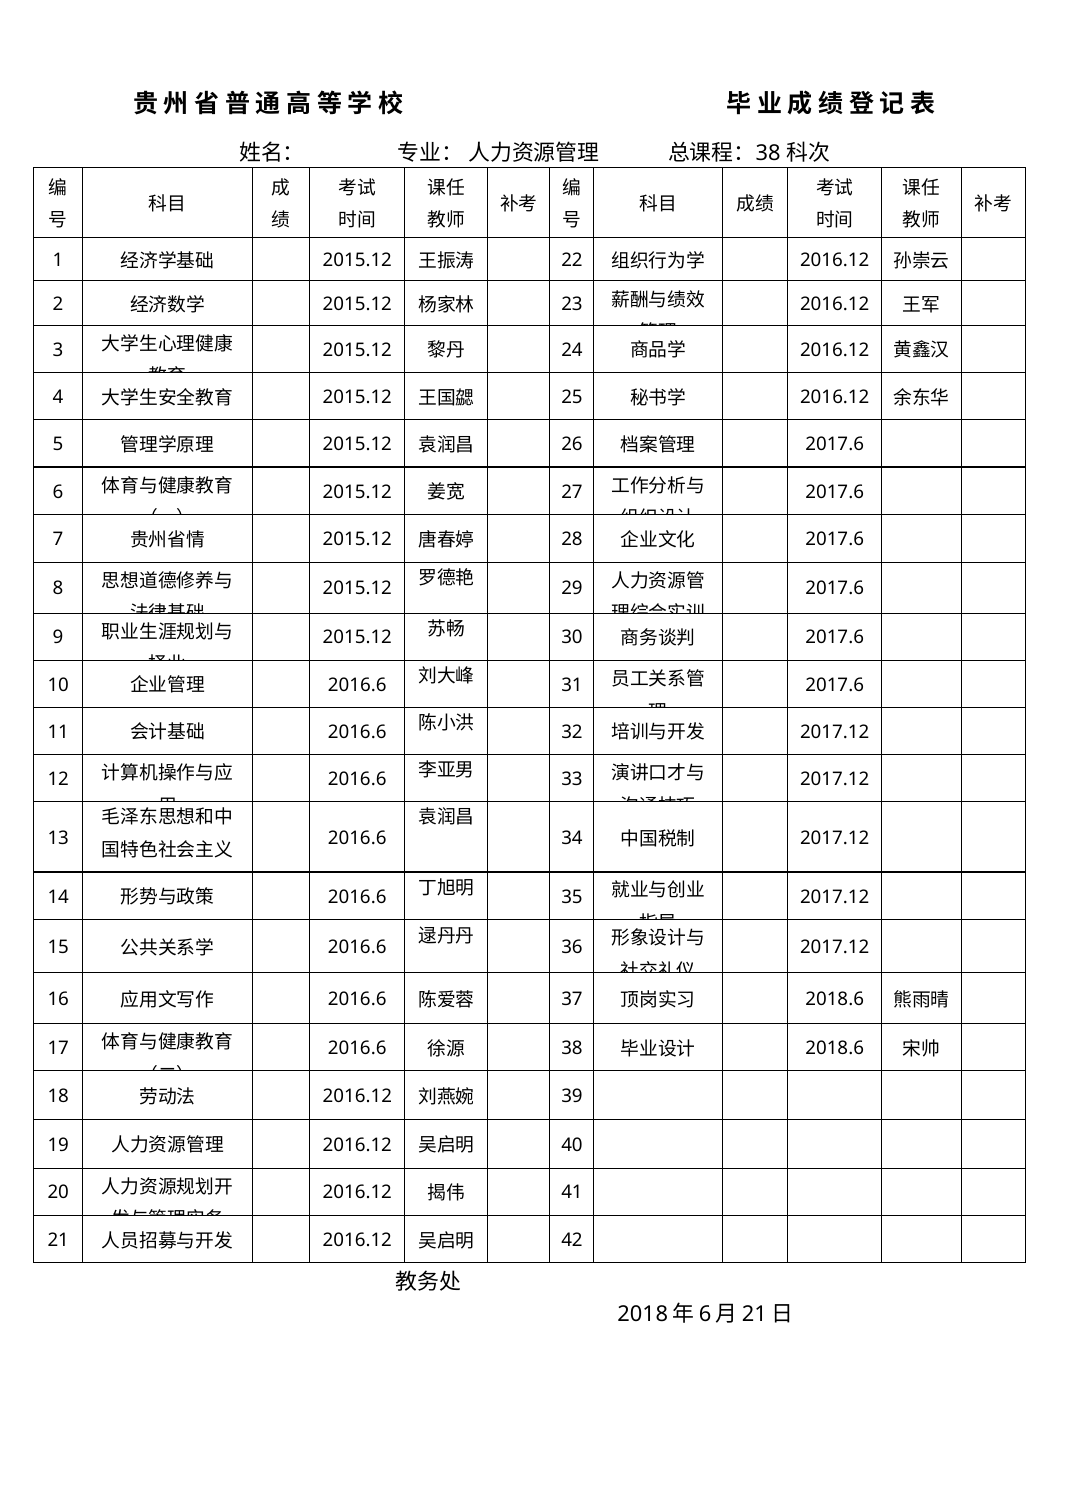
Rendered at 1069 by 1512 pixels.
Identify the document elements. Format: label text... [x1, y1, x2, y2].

table_cell 组织行为学 [594, 238, 722, 280]
table_cell [488, 420, 549, 466]
table_cell [253, 614, 309, 660]
table_cell 人力资源规划开发与管理实务 [83, 1169, 252, 1215]
table_cell 2016.6 [310, 1024, 404, 1070]
table_cell 2015.12 [310, 373, 404, 419]
table_cell [723, 1024, 787, 1070]
table_cell [253, 1120, 309, 1167]
table_cell 袁润昌 [405, 802, 487, 871]
table_cell [253, 708, 309, 754]
table_cell [253, 1024, 309, 1070]
table_cell [962, 802, 1025, 871]
table_cell [488, 1024, 549, 1070]
table_cell 2016.12 [310, 1169, 404, 1215]
table_cell 体育与健康教育（二） [83, 1024, 252, 1070]
table_cell 2017.6 [788, 515, 881, 562]
table_cell [488, 1071, 549, 1119]
table_cell [488, 920, 549, 972]
table_cell 20 [34, 1169, 82, 1215]
table_header 课任 教师 [882, 168, 961, 237]
table_cell [723, 920, 787, 972]
table_cell 7 [34, 515, 82, 562]
table_cell 14 [34, 873, 82, 919]
table_cell 6 [34, 468, 82, 514]
table_cell 5 [34, 420, 82, 466]
table_cell [723, 873, 787, 919]
table_cell 27 [550, 468, 593, 514]
table_cell [723, 1216, 787, 1262]
table_cell [788, 1216, 881, 1262]
table_cell [788, 1169, 881, 1215]
table_cell [488, 326, 549, 372]
table_cell [253, 468, 309, 514]
table_cell [253, 326, 309, 372]
table_cell [788, 1071, 881, 1119]
table_cell [723, 614, 787, 660]
table_cell 思想道德修养与法律基础 [83, 563, 252, 612]
table_cell [723, 515, 787, 562]
table_cell 孙崇云 [882, 238, 961, 280]
table_cell 形象设计与社交礼仪 [594, 920, 722, 972]
table_cell 商务谈判 [594, 614, 722, 660]
table_cell 秘书学 [594, 373, 722, 419]
table_cell [723, 708, 787, 754]
table_cell 陈爱蓉 [405, 973, 487, 1023]
table_cell [962, 326, 1025, 372]
table_cell 25 [550, 373, 593, 419]
table_cell [882, 515, 961, 562]
table_cell [962, 281, 1025, 324]
table_cell [723, 755, 787, 801]
table_cell 余东华 [882, 373, 961, 419]
table_cell 李亚男 [405, 755, 487, 801]
table_cell 大学生心理健康教育 [83, 326, 252, 372]
table_cell [882, 920, 961, 972]
table_cell 2017.12 [788, 802, 881, 871]
table_cell [962, 563, 1025, 612]
table_cell [594, 1120, 722, 1167]
table_cell 2016.6 [310, 802, 404, 871]
table_cell 42 [550, 1216, 593, 1262]
table_cell [488, 708, 549, 754]
table_cell [723, 373, 787, 419]
table_cell [253, 920, 309, 972]
table_cell [962, 755, 1025, 801]
table_cell 30 [550, 614, 593, 660]
table_cell 2016.12 [310, 1120, 404, 1167]
table_cell 2015.12 [310, 326, 404, 372]
table_cell 24 [550, 326, 593, 372]
table_cell 17 [34, 1024, 82, 1070]
table_cell [962, 420, 1025, 466]
table_cell 员工关系管理 [594, 661, 722, 707]
table_cell [253, 420, 309, 466]
table_cell [488, 973, 549, 1023]
table_cell 职业生涯规划与择业 [83, 614, 252, 660]
table_cell [253, 755, 309, 801]
table_cell [253, 281, 309, 324]
table_cell 19 [34, 1120, 82, 1167]
table_cell 2017.12 [788, 708, 881, 754]
table_cell 大学生安全教育 [83, 373, 252, 419]
table_cell 档案管理 [594, 420, 722, 466]
table_cell 39 [550, 1071, 593, 1119]
table_cell 2017.6 [788, 420, 881, 466]
table_cell [723, 802, 787, 871]
table_cell 31 [550, 661, 593, 707]
table_cell 11 [34, 708, 82, 754]
table_cell [962, 1120, 1025, 1167]
table_cell 黄鑫汉 [882, 326, 961, 372]
table_cell 就业与创业指导 [594, 873, 722, 919]
table_cell 29 [550, 563, 593, 612]
table_cell [488, 802, 549, 871]
table_cell 2016.6 [310, 873, 404, 919]
table_cell [962, 1071, 1025, 1119]
table_cell [488, 563, 549, 612]
table_header 补考 [962, 168, 1025, 237]
table_cell [723, 973, 787, 1023]
table_cell [253, 973, 309, 1023]
table_cell 王国勰 [405, 373, 487, 419]
table_cell [882, 802, 961, 871]
text 姓名： 专业： 人力资源管理 总课程：38 科次 [34, 134, 1035, 167]
table_cell 刘大峰 [405, 661, 487, 707]
table_cell 2016.12 [788, 238, 881, 280]
table_cell [962, 1216, 1025, 1262]
table_cell [253, 1071, 309, 1119]
table_cell 企业管理 [83, 661, 252, 707]
table_header 课任 教师 [405, 168, 487, 237]
table_cell [594, 1169, 722, 1215]
table_cell 公共关系学 [83, 920, 252, 972]
table_cell [488, 238, 549, 280]
table_header 科目 [83, 168, 252, 237]
table_cell [723, 1169, 787, 1215]
table_cell 黎丹 [405, 326, 487, 372]
table_cell 1 [34, 238, 82, 280]
table_cell [253, 238, 309, 280]
table_cell [882, 1120, 961, 1167]
table_cell [488, 614, 549, 660]
table_cell 刘燕婉 [405, 1071, 487, 1119]
table_cell 宋帅 [882, 1024, 961, 1070]
table_cell 12 [34, 755, 82, 801]
table_cell 2017.6 [788, 468, 881, 514]
table_cell 33 [550, 755, 593, 801]
table_cell [488, 515, 549, 562]
table_cell 10 [34, 661, 82, 707]
table_cell 企业文化 [594, 515, 722, 562]
table_cell 逯丹丹 [405, 920, 487, 972]
table_header 考试 时间 [310, 168, 404, 237]
table_cell 2015.12 [310, 281, 404, 324]
table_cell 商品学 [594, 326, 722, 372]
table_cell 会计基础 [83, 708, 252, 754]
table_cell 薪酬与绩效管理 [594, 281, 722, 324]
table_cell [962, 515, 1025, 562]
table_cell [962, 614, 1025, 660]
table_cell 28 [550, 515, 593, 562]
table_cell 37 [550, 973, 593, 1023]
table_cell [594, 1071, 722, 1119]
table_cell 2017.12 [788, 920, 881, 972]
table_cell 2016.6 [310, 973, 404, 1023]
table_cell [788, 1120, 881, 1167]
table_cell 揭伟 [405, 1169, 487, 1215]
table_cell 体育与健康教育（一） [83, 468, 252, 514]
table_cell 2016.12 [788, 281, 881, 324]
table_cell 2015.12 [310, 238, 404, 280]
table_cell 吴启明 [405, 1120, 487, 1167]
table_cell [882, 468, 961, 514]
table_cell 15 [34, 920, 82, 972]
table_cell [253, 1216, 309, 1262]
table_cell [488, 468, 549, 514]
table_cell [882, 661, 961, 707]
table_cell 2016.6 [310, 755, 404, 801]
table_cell [253, 661, 309, 707]
table_cell 2016.12 [310, 1216, 404, 1262]
table_cell 26 [550, 420, 593, 466]
table_cell 唐春婷 [405, 515, 487, 562]
table_cell 中国税制 [594, 802, 722, 871]
table_cell 2017.6 [788, 563, 881, 612]
table_cell 贵州省情 [83, 515, 252, 562]
table_cell [488, 755, 549, 801]
table_cell 熊雨晴 [882, 973, 961, 1023]
table_header 编号 [550, 168, 593, 237]
table_cell 2017.6 [788, 614, 881, 660]
table_cell 18 [34, 1071, 82, 1119]
table_cell 38 [550, 1024, 593, 1070]
table_cell 4 [34, 373, 82, 419]
table_cell 2015.12 [310, 515, 404, 562]
table_cell 23 [550, 281, 593, 324]
table_cell 工作分析与组织设计 [594, 468, 722, 514]
table_cell 41 [550, 1169, 593, 1215]
table_header 补考 [488, 168, 549, 237]
table_cell [962, 708, 1025, 754]
table_cell 人员招募与开发 [83, 1216, 252, 1262]
table_cell [882, 755, 961, 801]
table_cell [723, 468, 787, 514]
table_cell 2015.12 [310, 420, 404, 466]
table_cell [723, 1071, 787, 1119]
table_cell 杨家林 [405, 281, 487, 324]
table_cell [962, 973, 1025, 1023]
table_cell 培训与开发 [594, 708, 722, 754]
table_cell 计算机操作与应用 [83, 755, 252, 801]
table_cell 8 [34, 563, 82, 612]
table_cell [962, 1024, 1025, 1070]
table_cell 40 [550, 1120, 593, 1167]
table_cell [253, 802, 309, 871]
table_header 编号 [34, 168, 82, 237]
table_cell [882, 873, 961, 919]
table_cell 2016.6 [310, 661, 404, 707]
table_cell [723, 326, 787, 372]
table_cell [962, 238, 1025, 280]
table_cell 经济学基础 [83, 238, 252, 280]
table_cell 演讲口才与沟通技巧 [594, 755, 722, 801]
table_cell 罗德艳 [405, 563, 487, 612]
table_cell [488, 373, 549, 419]
table_header 考试 时间 [788, 168, 881, 237]
table_cell 9 [34, 614, 82, 660]
table_cell 2015.12 [310, 468, 404, 514]
table_cell 应用文写作 [83, 973, 252, 1023]
table_cell 人力资源管理综合实训 [594, 563, 722, 612]
table_cell 姜宽 [405, 468, 487, 514]
table_cell 王军 [882, 281, 961, 324]
table_cell [962, 661, 1025, 707]
table_cell [723, 661, 787, 707]
table_cell [253, 873, 309, 919]
text 贵 州 省 普 通 高 等 学 校 毕 业 成 绩 登 记 表 [34, 69, 1035, 134]
table_cell 36 [550, 920, 593, 972]
table_cell [882, 563, 961, 612]
table_cell 形势与政策 [83, 873, 252, 919]
table_cell 吴启明 [405, 1216, 487, 1262]
table_cell 王振涛 [405, 238, 487, 280]
table_cell [253, 373, 309, 419]
table_cell 陈小洪 [405, 708, 487, 754]
table_cell 2016.12 [788, 373, 881, 419]
table_cell [253, 563, 309, 612]
table_cell [488, 1216, 549, 1262]
table_cell [723, 420, 787, 466]
table_cell [882, 420, 961, 466]
table_cell 21 [34, 1216, 82, 1262]
table_cell [488, 281, 549, 324]
table_cell 袁润昌 [405, 420, 487, 466]
table_cell [882, 708, 961, 754]
table_cell 3 [34, 326, 82, 372]
table_cell 顶岗实习 [594, 973, 722, 1023]
table_cell 2017.12 [788, 755, 881, 801]
table_cell 22 [550, 238, 593, 280]
text 教务处 [34, 1263, 1035, 1296]
table_cell [594, 1216, 722, 1262]
table_cell 2016.6 [310, 920, 404, 972]
table_cell [882, 614, 961, 660]
table_cell [723, 238, 787, 280]
table_cell 2016.6 [310, 708, 404, 754]
table_cell 毕业设计 [594, 1024, 722, 1070]
table_cell [962, 920, 1025, 972]
table_cell 丁旭明 [405, 873, 487, 919]
text 2018年6月21日 [34, 1296, 1035, 1328]
table_cell 16 [34, 973, 82, 1023]
table_cell [882, 1169, 961, 1215]
table_cell 2015.12 [310, 563, 404, 612]
table_cell 徐源 [405, 1024, 487, 1070]
table_cell [488, 873, 549, 919]
table_cell 13 [34, 802, 82, 871]
table_header 科目 [594, 168, 722, 237]
table_cell 2015.12 [310, 614, 404, 660]
table_cell 2 [34, 281, 82, 324]
table_cell 劳动法 [83, 1071, 252, 1119]
table_cell [962, 373, 1025, 419]
table_cell 34 [550, 802, 593, 871]
table_cell [882, 1216, 961, 1262]
table_cell [882, 1071, 961, 1119]
table_cell [253, 515, 309, 562]
table_cell 35 [550, 873, 593, 919]
table_cell 2017.12 [788, 873, 881, 919]
table_cell 2018.6 [788, 973, 881, 1023]
table_cell 32 [550, 708, 593, 754]
table_cell 2017.6 [788, 661, 881, 707]
table_cell [723, 281, 787, 324]
table_header 成绩 [253, 168, 309, 237]
table_cell [253, 1169, 309, 1215]
table_header 成绩 [723, 168, 787, 237]
table_cell [488, 1169, 549, 1215]
table_cell [723, 1120, 787, 1167]
table_cell 2016.12 [310, 1071, 404, 1119]
table_cell 毛泽东思想和中国特色社会主义理论体系概论 [83, 802, 252, 871]
table_cell 2016.12 [788, 326, 881, 372]
table_cell 经济数学 [83, 281, 252, 324]
table_cell [488, 661, 549, 707]
table_cell 苏畅 [405, 614, 487, 660]
table_cell [962, 1169, 1025, 1215]
table_cell 2018.6 [788, 1024, 881, 1070]
table_cell 人力资源管理 [83, 1120, 252, 1167]
table_cell [962, 873, 1025, 919]
table_cell 管理学原理 [83, 420, 252, 466]
table_cell [962, 468, 1025, 514]
table_cell [723, 563, 787, 612]
table_cell [488, 1120, 549, 1167]
